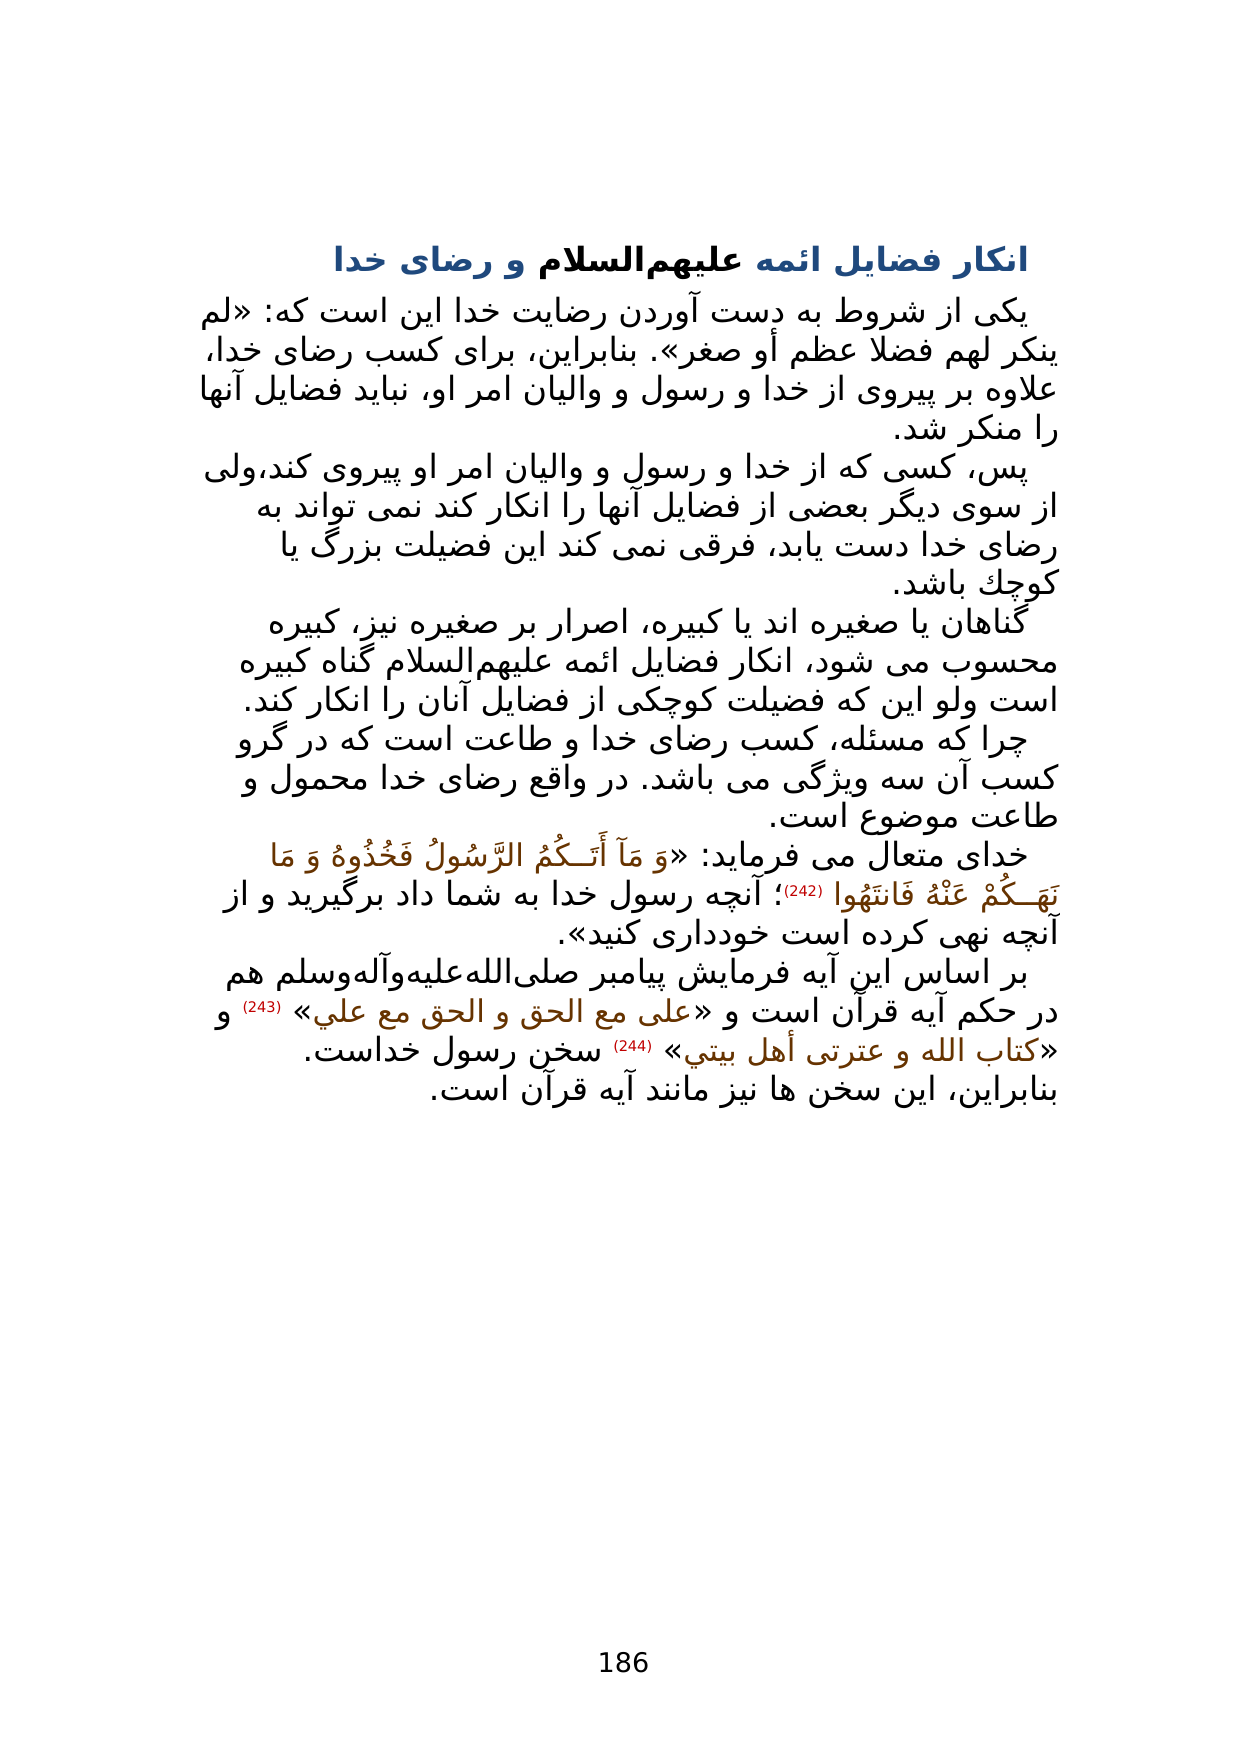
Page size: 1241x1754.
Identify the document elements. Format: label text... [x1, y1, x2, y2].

subtitle انكار فضايل ائمه عليهم‌السلام و رضاى خدا [187, 241, 1059, 279]
text بر اساس اين آيه فرمايش پيامبر صلى‌الله‌عليه‌وآله‌وسلم هم در حكم آيه قرآن است و «على مع الحق و الحق مع علي» (243) و «كتاب الله و عترتى أهل بيتي» (244) سخن رسول خداست. بنابراين، اين سخن ها نيز مانند آيه قرآن است. [187, 952, 1059, 1108]
text پس، كسى كه از خدا و رسول و واليان امر او پيروى كند،ولى از سوى ديگر بعضى از فضايل آنها را انكار كند نمى تواند به رضاى خدا دست يابد، فرقى نمى كند اين فضيلت بزرگ يا كوچك باشد. [187, 447, 1059, 603]
text خداى متعال مى فرمايد: «وَ مَآ أَتَــكُمُ الرَّسُولُ فَخُذُوهُ وَ مَا نَهَــكُمْ عَنْهُ فَانتَهُوا (242)؛ آنچه رسول خدا به شما داد برگيريد و از آنچه نهى كرده است خوددارى كنيد». [187, 836, 1059, 952]
text چرا كه مسئله، كسب رضاى خدا و طاعت است كه در گرو كسب آن سه ويژگى مى باشد. در واقع رضاى خدا محمول و طاعت موضوع است. [187, 719, 1059, 836]
text يكى از شروط به دست آوردن رضايت خدا اين است كه: «لم ينكر لهم فضلا عظم أو صغر». بنابراين، براى كسب رضاى خدا، علاوه بر پيروى از خدا و رسول و واليان امر او، نبايد فضايل آنها را منكر شد. [187, 292, 1059, 447]
text گناهان يا صغيره اند يا كبيره، اصرار بر صغيره نيز، كبيره محسوب مى شود، انكار فضايل ائمه عليهم‌السلام گناه كبيره است ولو اين كه فضيلت كوچكى از فضايل آنان را انكار كند. [187, 603, 1059, 719]
